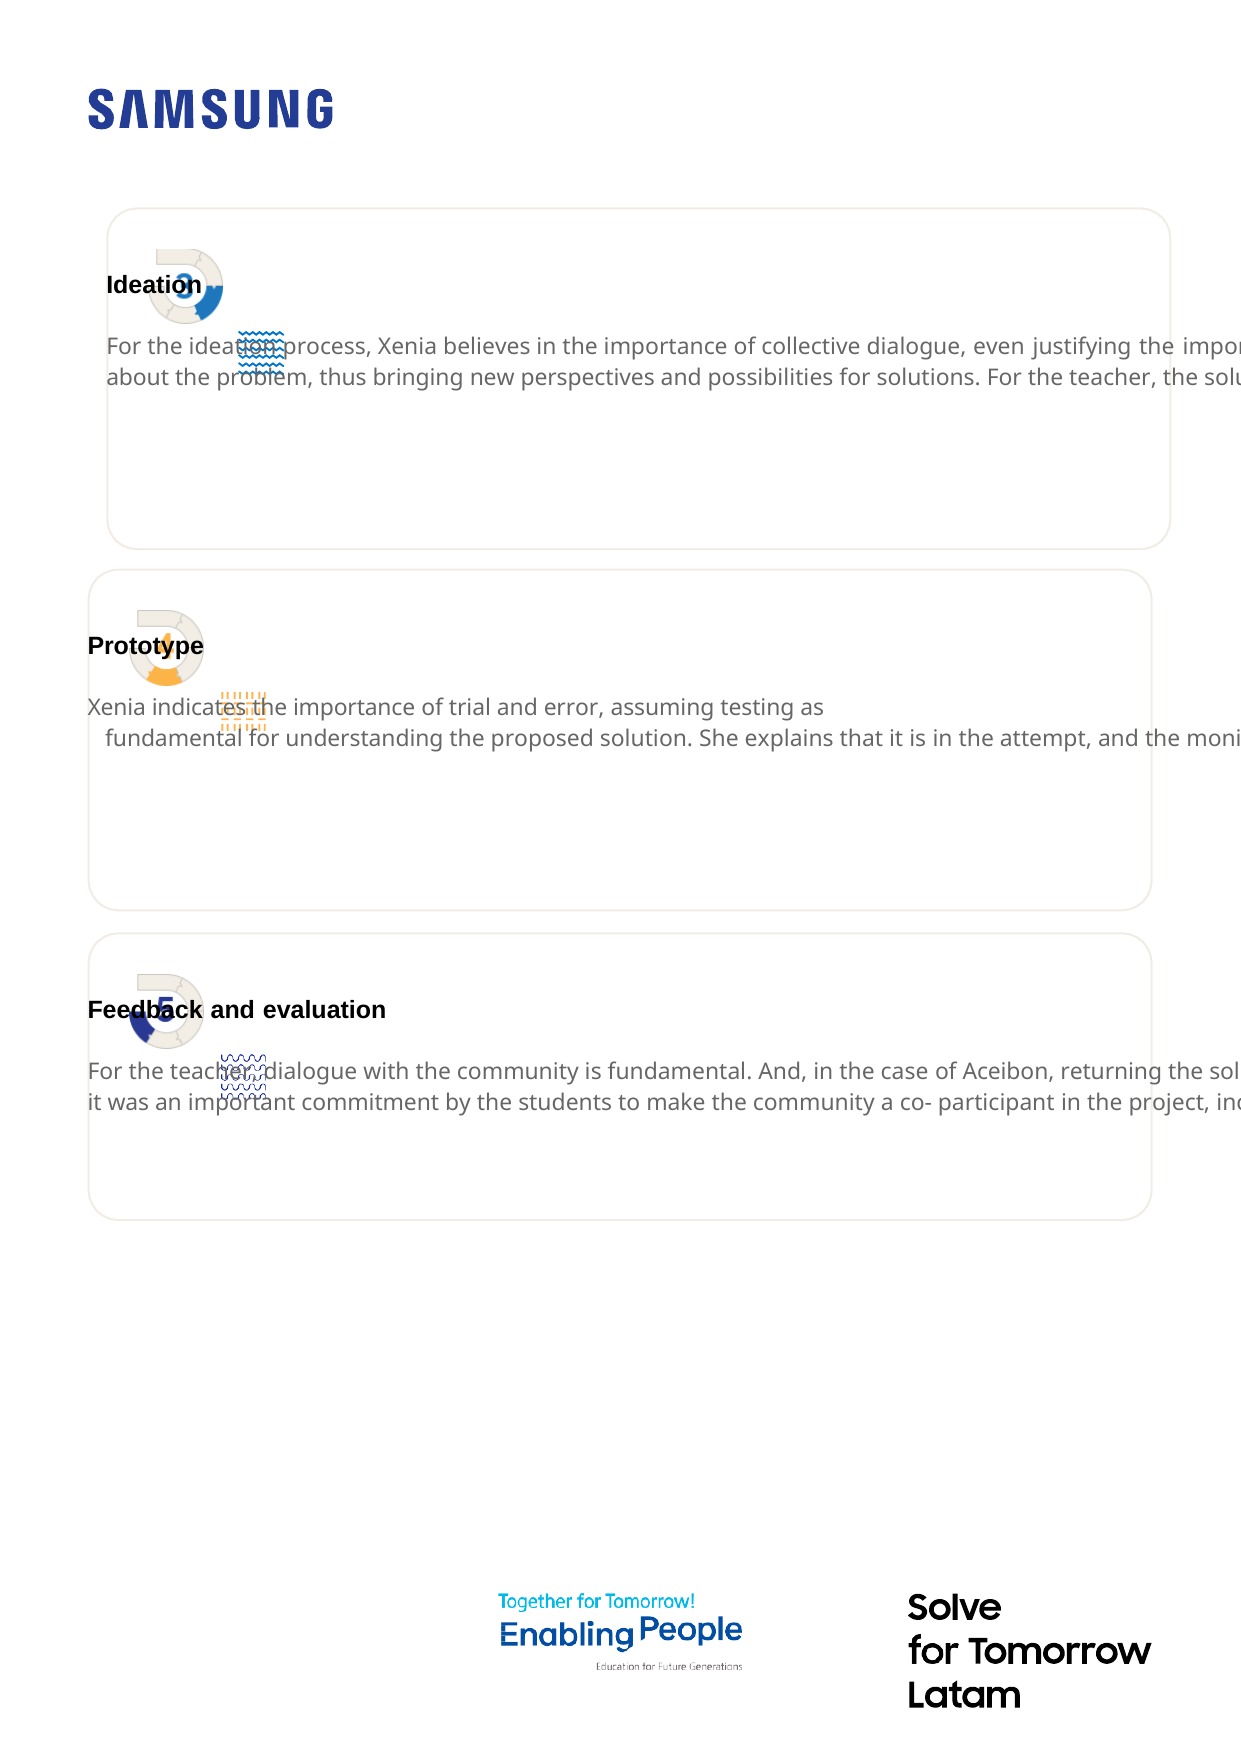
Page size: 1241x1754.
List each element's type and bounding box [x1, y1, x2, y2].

picture [129, 610, 204, 686]
picture [498, 1593, 742, 1670]
picture [908, 1634, 959, 1664]
picture [221, 1054, 266, 1100]
picture [129, 974, 204, 1049]
picture [148, 249, 223, 324]
